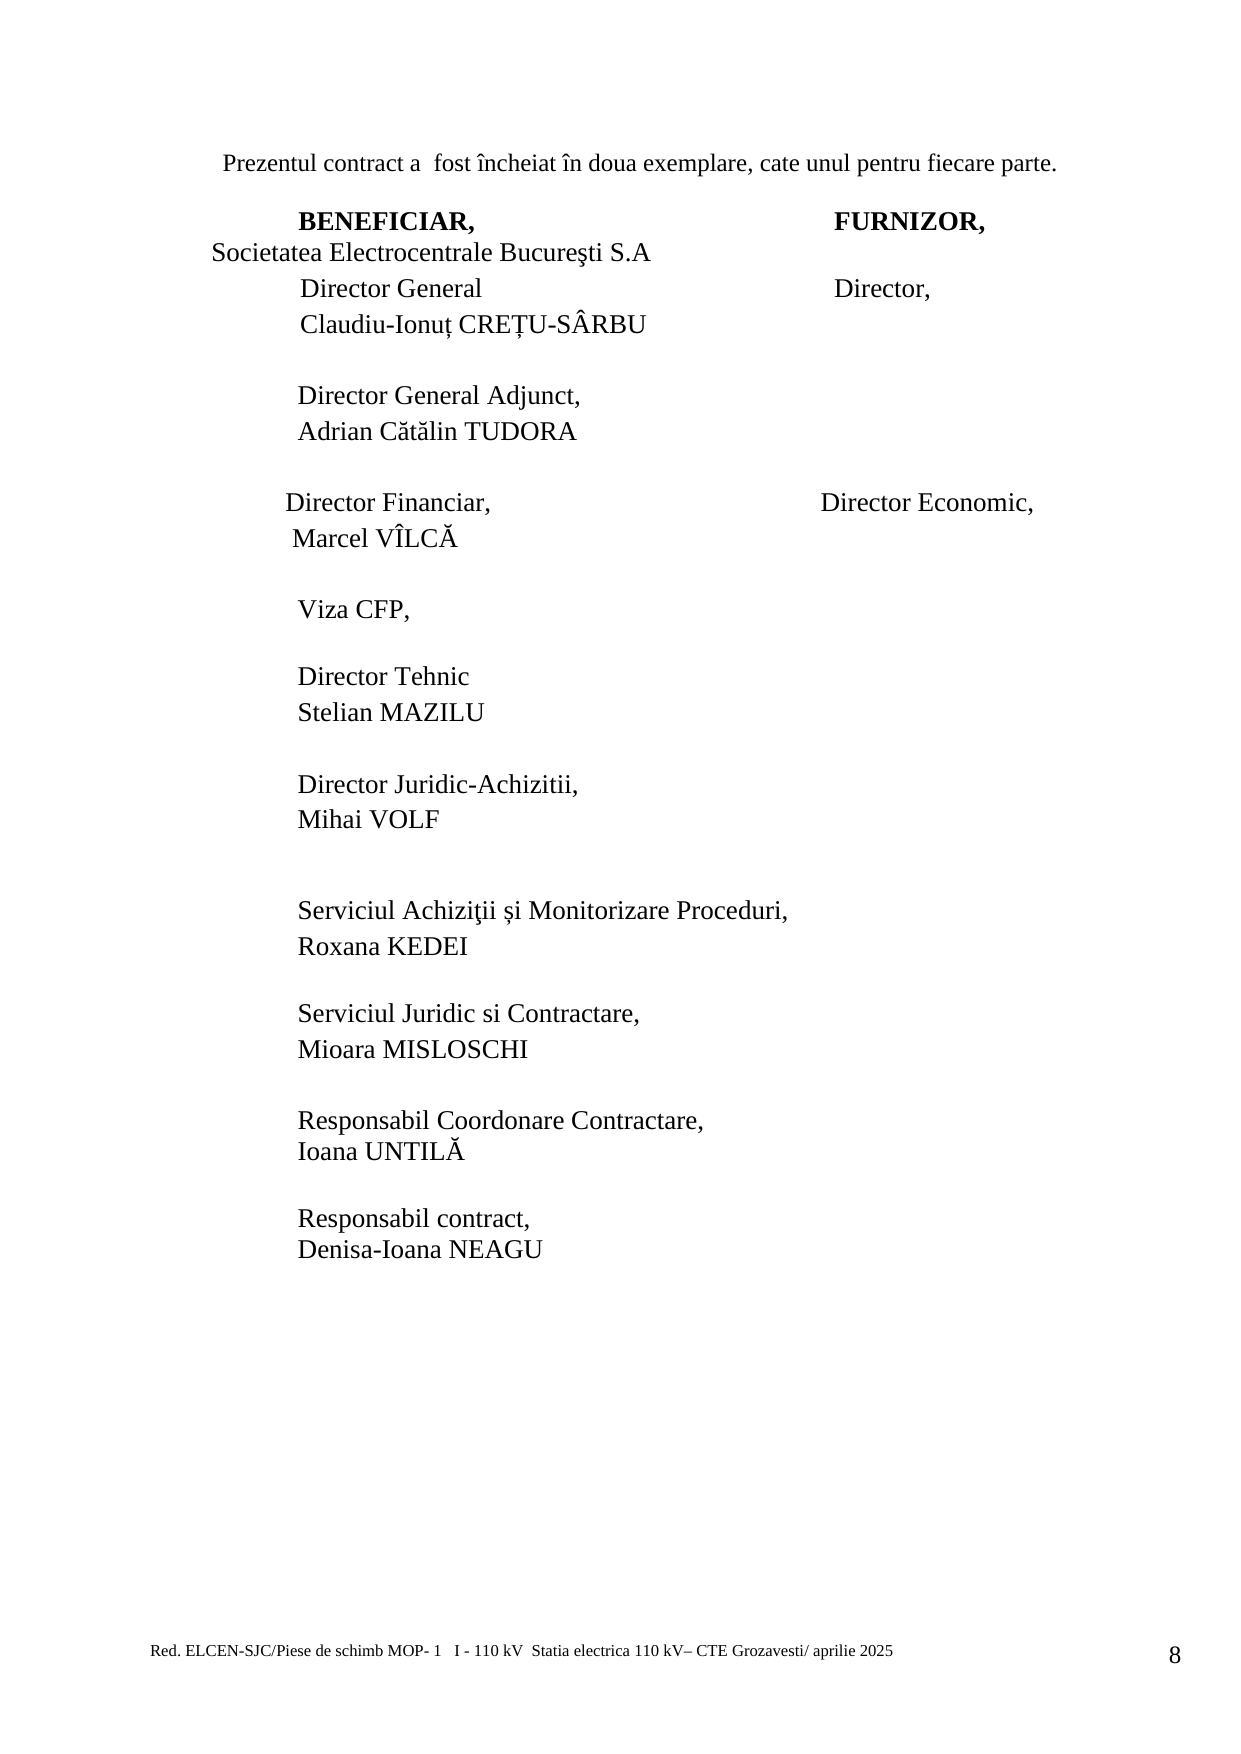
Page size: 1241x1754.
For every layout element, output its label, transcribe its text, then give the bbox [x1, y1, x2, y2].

text Societatea Electrocentrale Bucureşti S.A [150, 236, 1181, 267]
text Director Financiar, Director Economic, [150, 486, 1181, 518]
text Adrian Cătălin TUDORA [150, 415, 1181, 446]
text Roxana KEDEI [224, 930, 1181, 961]
text Claudiu-Ionuț CREȚU-SÂRBU [150, 308, 1181, 339]
text Director General Adjunct, [224, 379, 1181, 410]
text Mihai VOLF [150, 803, 1181, 834]
text Serviciul Juridic si Contractare, [224, 997, 1181, 1028]
text Ioana UNTILĂ [224, 1135, 1181, 1167]
text Responsabil Coordonare Contractare, [224, 1104, 1181, 1135]
text Serviciul Achiziţii și Monitorizare Proceduri, [150, 894, 1181, 926]
text Prezentul contract a fost încheiat în doua exemplare, cate unul pentru fiecare parte. [150, 148, 1181, 176]
text BENEFICIAR, FURNIZOR, [222, 205, 1181, 236]
text Director Tehnic [224, 661, 1181, 692]
text Denisa-Ioana NEAGU [150, 1233, 1181, 1264]
text Viza CFP, [150, 594, 1181, 625]
text Mioara MISLOSCHI [224, 1033, 1181, 1064]
text Stelian MAZILU [224, 696, 1181, 727]
text Responsabil contract, [150, 1202, 1181, 1233]
text Director General Director, [150, 272, 1181, 303]
text Director Juridic-Achizitii, [224, 768, 1181, 799]
text Marcel VÎLCĂ [150, 522, 1181, 553]
